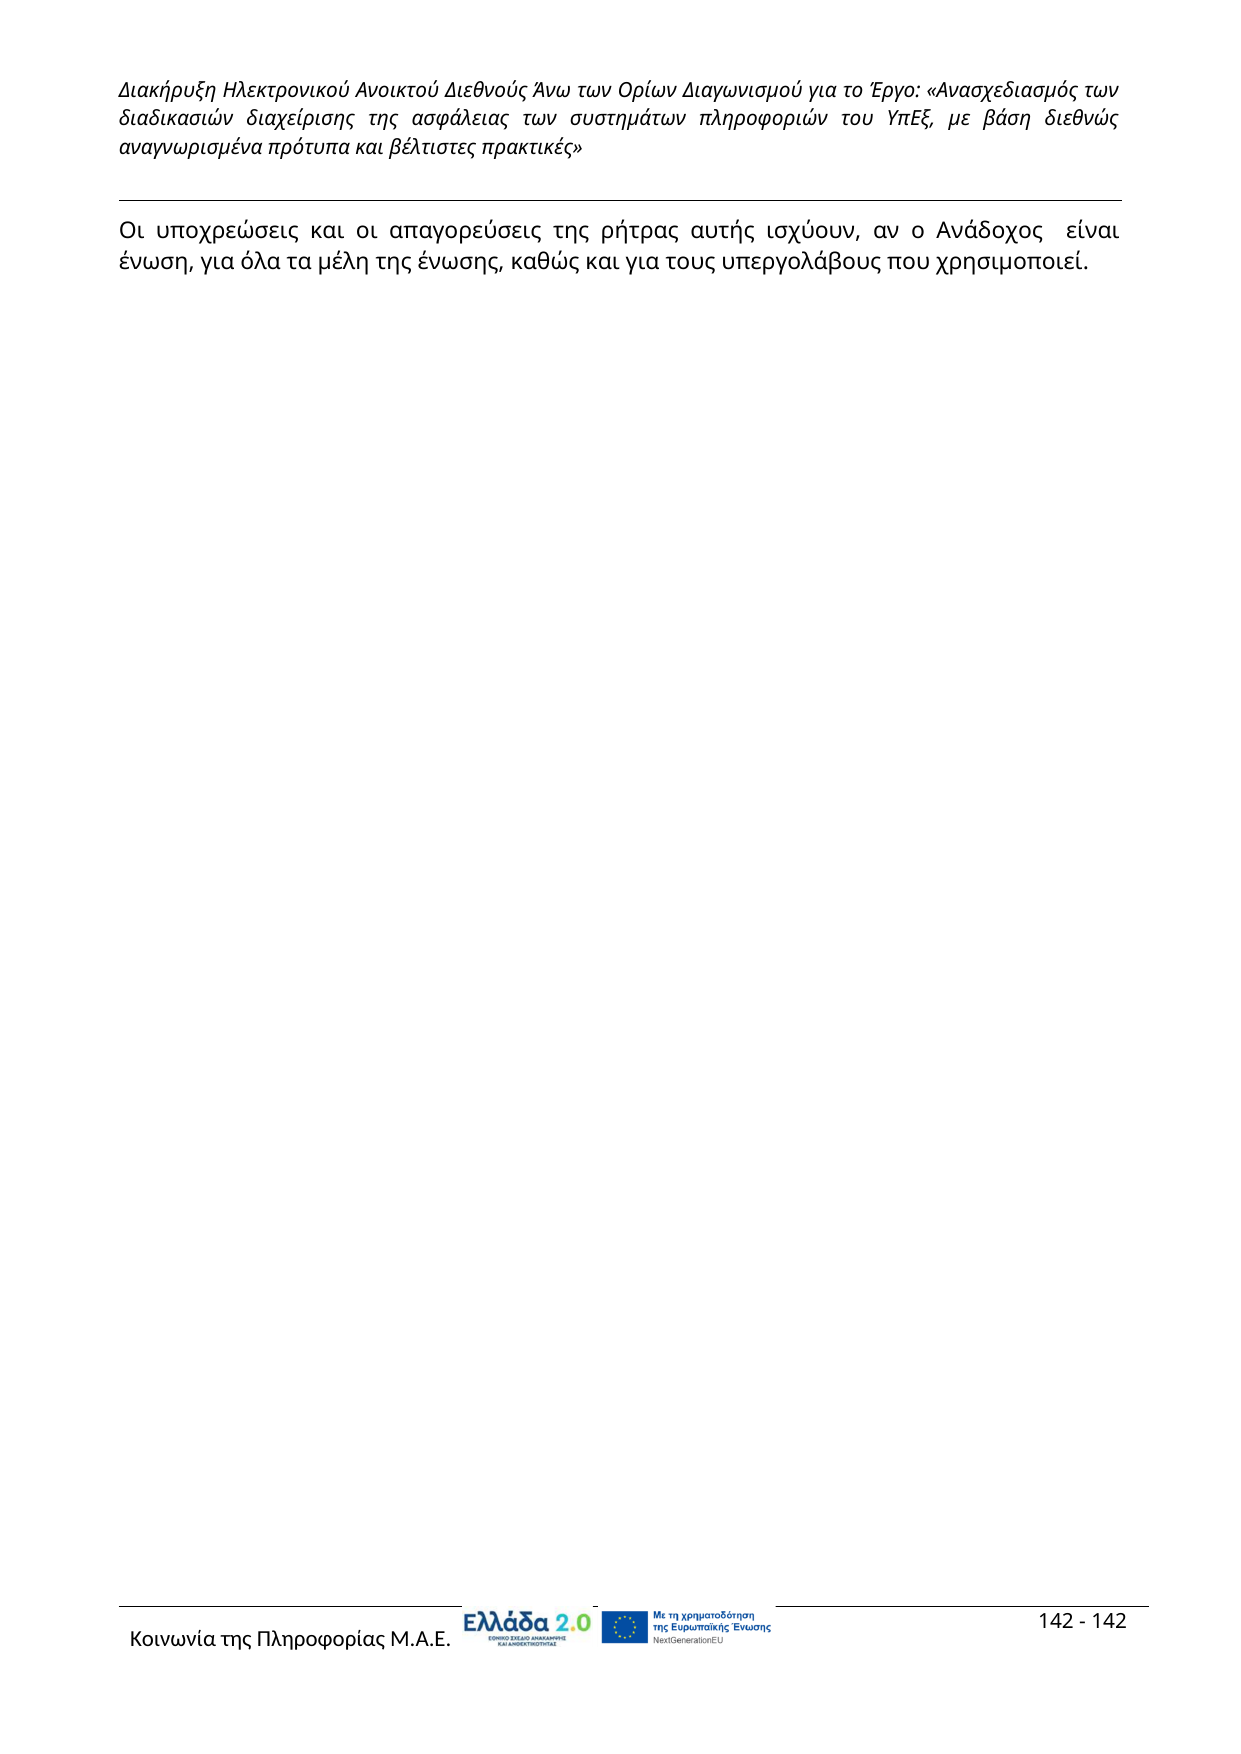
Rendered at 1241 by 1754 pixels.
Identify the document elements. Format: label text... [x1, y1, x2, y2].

text Οι υποχρεώσεις και οι απαγορεύσεις της ρήτρας αυτής ισχύουν, αν ο Ανάδοχος είναι ένωση, για όλα τα μέλη της ένωσης, καθώς και για τους υπεργολάβους που χρησιμοποιεί. [118, 214, 1122, 276]
picture [462, 1606, 776, 1647]
